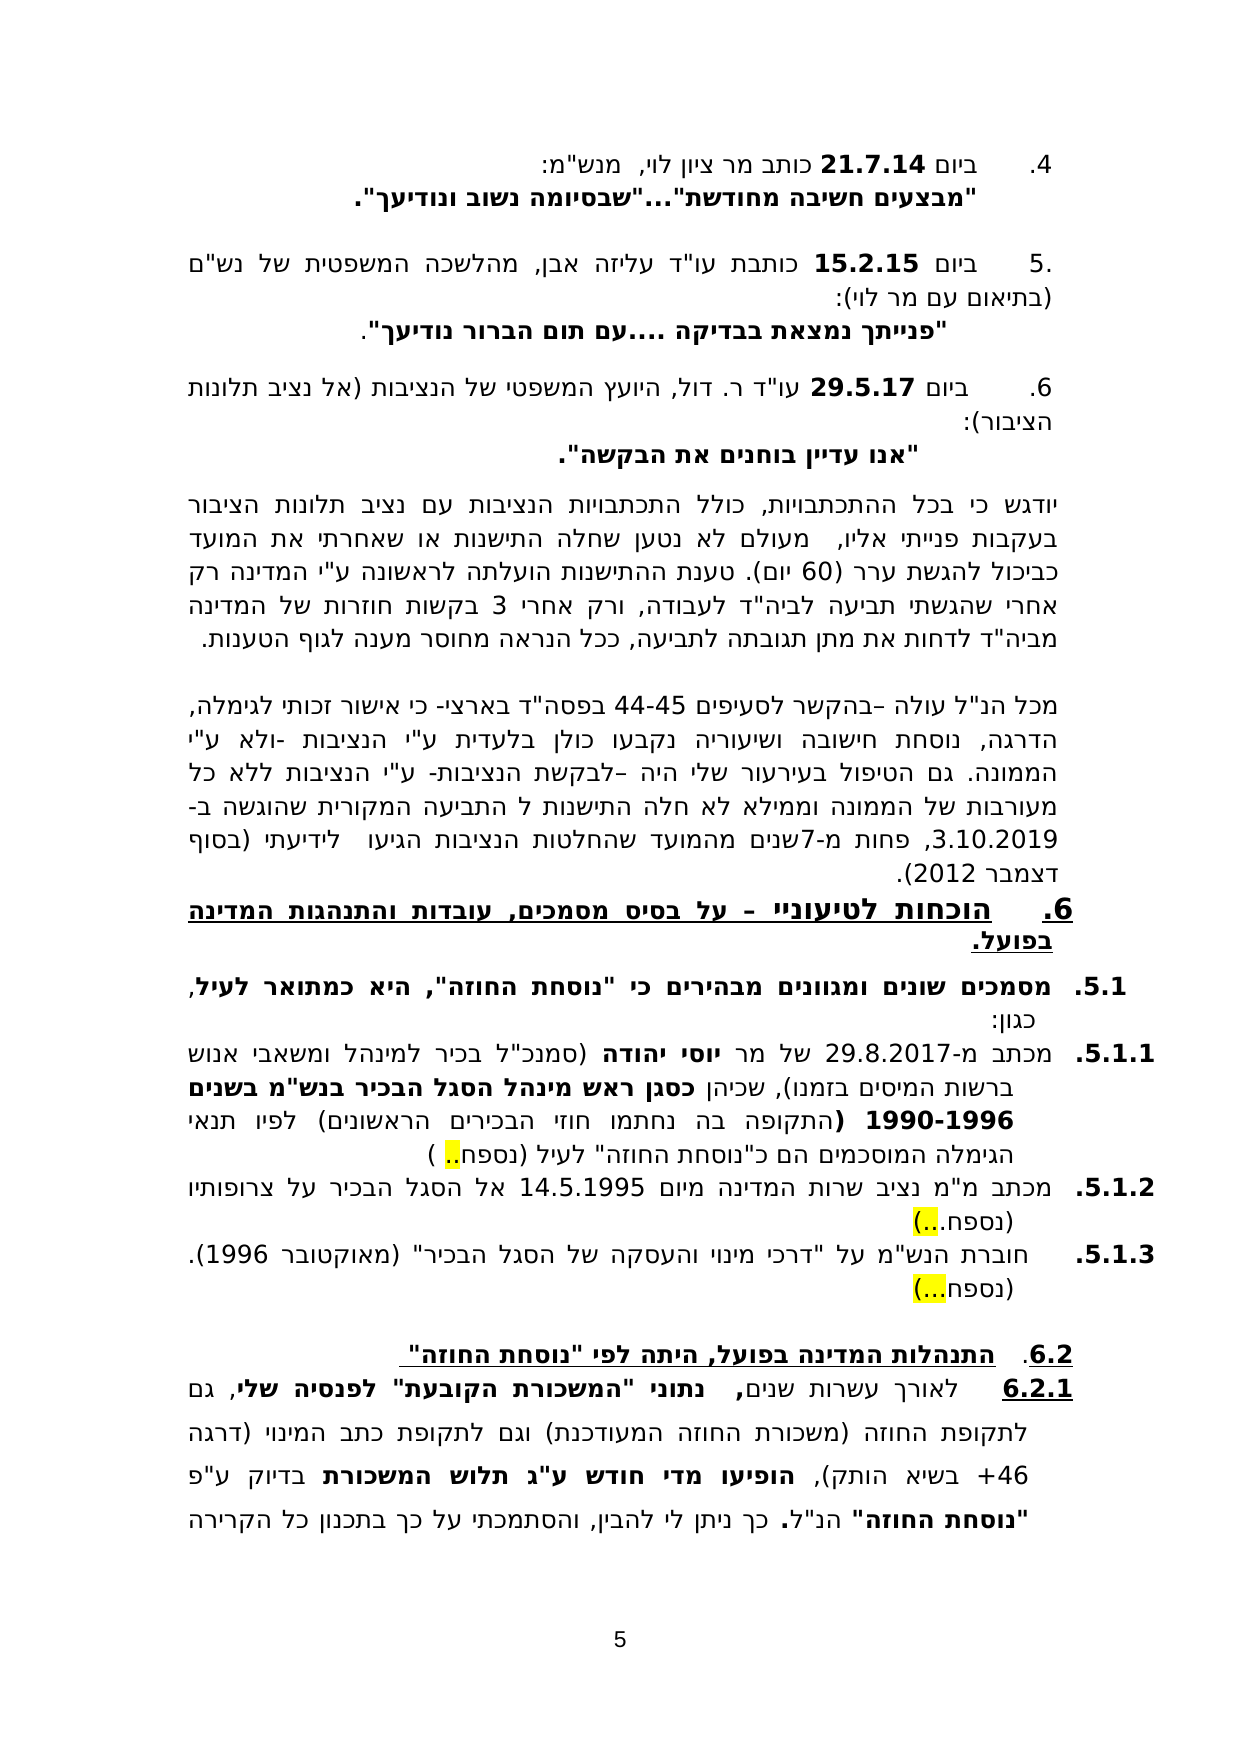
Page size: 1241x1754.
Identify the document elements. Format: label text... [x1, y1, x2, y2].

list מסמכים שונים ומגוונים מבהירים כי "נוסחת החוזה", היא כמתואר לעיל, כגון: [187, 972, 1073, 1035]
list מכתב מ"מ נציב שרות המדינה מיום 14.5.1995 אל הסגל הבכיר על צרופותיו (נספח...) [187, 1173, 1075, 1236]
text "פנייתך נמצאת בבדיקה ....עם תום הברור נודיעך". [187, 317, 1053, 346]
text "מבצעים חשיבה מחודשת"..."שבסיומה נשוב ונודיעך". [187, 183, 1053, 213]
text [187, 1374, 1073, 1534]
text 4. ביום 21.7.14 כותב מר ציון לוי, מנש"מ: [187, 150, 1053, 179]
list מכל הנ"ל עולה –בהקשר לסעיפים 44-45 בפסה"ד בארצי- כי אישור זכותי לגימלה, הדרגה, נוסחת חישובה ושיעוריה נקבעו כולן בלעדית ע"י הנציבות -ולא ע"י הממונה. גם הטיפול בעירעור שלי היה –לבקשת הנציבות- ע"י הנציבות ללא כל מעורבות של הממונה וממילא לא חלה התישנות ל התביעה המקורית שהוגשה ב-3.10.2019, פחות מ-7שנים מהמועד שהחלטות הנציבות הגיעו לידיעתי (בסוף דצמבר 2012). [187, 691, 1059, 888]
text 6. ביום 29.5.17 עו"ד ר. דול, היועץ המשפטי של הנציבות (אל נציב תלונות הציבור): [187, 373, 1053, 436]
list מכתב מ-29.8.2017 של מר יוסי יהודה (סמנכ"ל בכיר למינהל ומשאבי אנוש ברשות המיסים בזמנו), שכיהן כסגן ראש מינהל הסגל הבכיר בנש"מ בשנים 1990-1996 (התקופה בה נחתמו חוזי הבכירים הראשונים) לפיו תנאי הגימלה המוסכמים הם כ"נוסחת החוזה" לעיל (נספח.. ) [187, 1039, 1075, 1169]
list יודגש כי בכל ההתכתבויות, כולל התכתבויות הנציבות עם נציב תלונות הציבור בעקבות פנייתי אליו, מעולם לא נטען שחלה התישנות או שאחרתי את המועד כביכול להגשת ערר (60 יום). טענת ההתישנות הועלתה לראשונה ע"י המדינה רק אחרי שהגשתי תביעה לביה"ד לעבודה, ורק אחרי 3 בקשות חוזרות של המדינה מביה"ד לדחות את מתן תגובתה לתביעה, ככל הנראה מחוסר מענה לגוף הטענות. [187, 491, 1059, 654]
list "אנו עדיין בוחנים את הבקשה". [187, 441, 1059, 470]
list 6.2. התנהלות המדינה בפועל, היתה לפי "נוסחת החוזה" [187, 1341, 1073, 1370]
text 6. הוכחות לטיעוניי – על בסיס מסמכים, עובדות והתנהגות המדינה בפועל. [187, 892, 1073, 956]
list חוברת הנש"מ על "דרכי מינוי והעסקה של הסגל הבכיר" (מאוקטובר 1996). (נספח...) [187, 1240, 1075, 1303]
text .5 ביום 15.2.15 כותבת עו"ד עליזה אבן, מהלשכה המשפטית של נש"ם (בתיאום עם מר לוי): [187, 249, 1053, 312]
